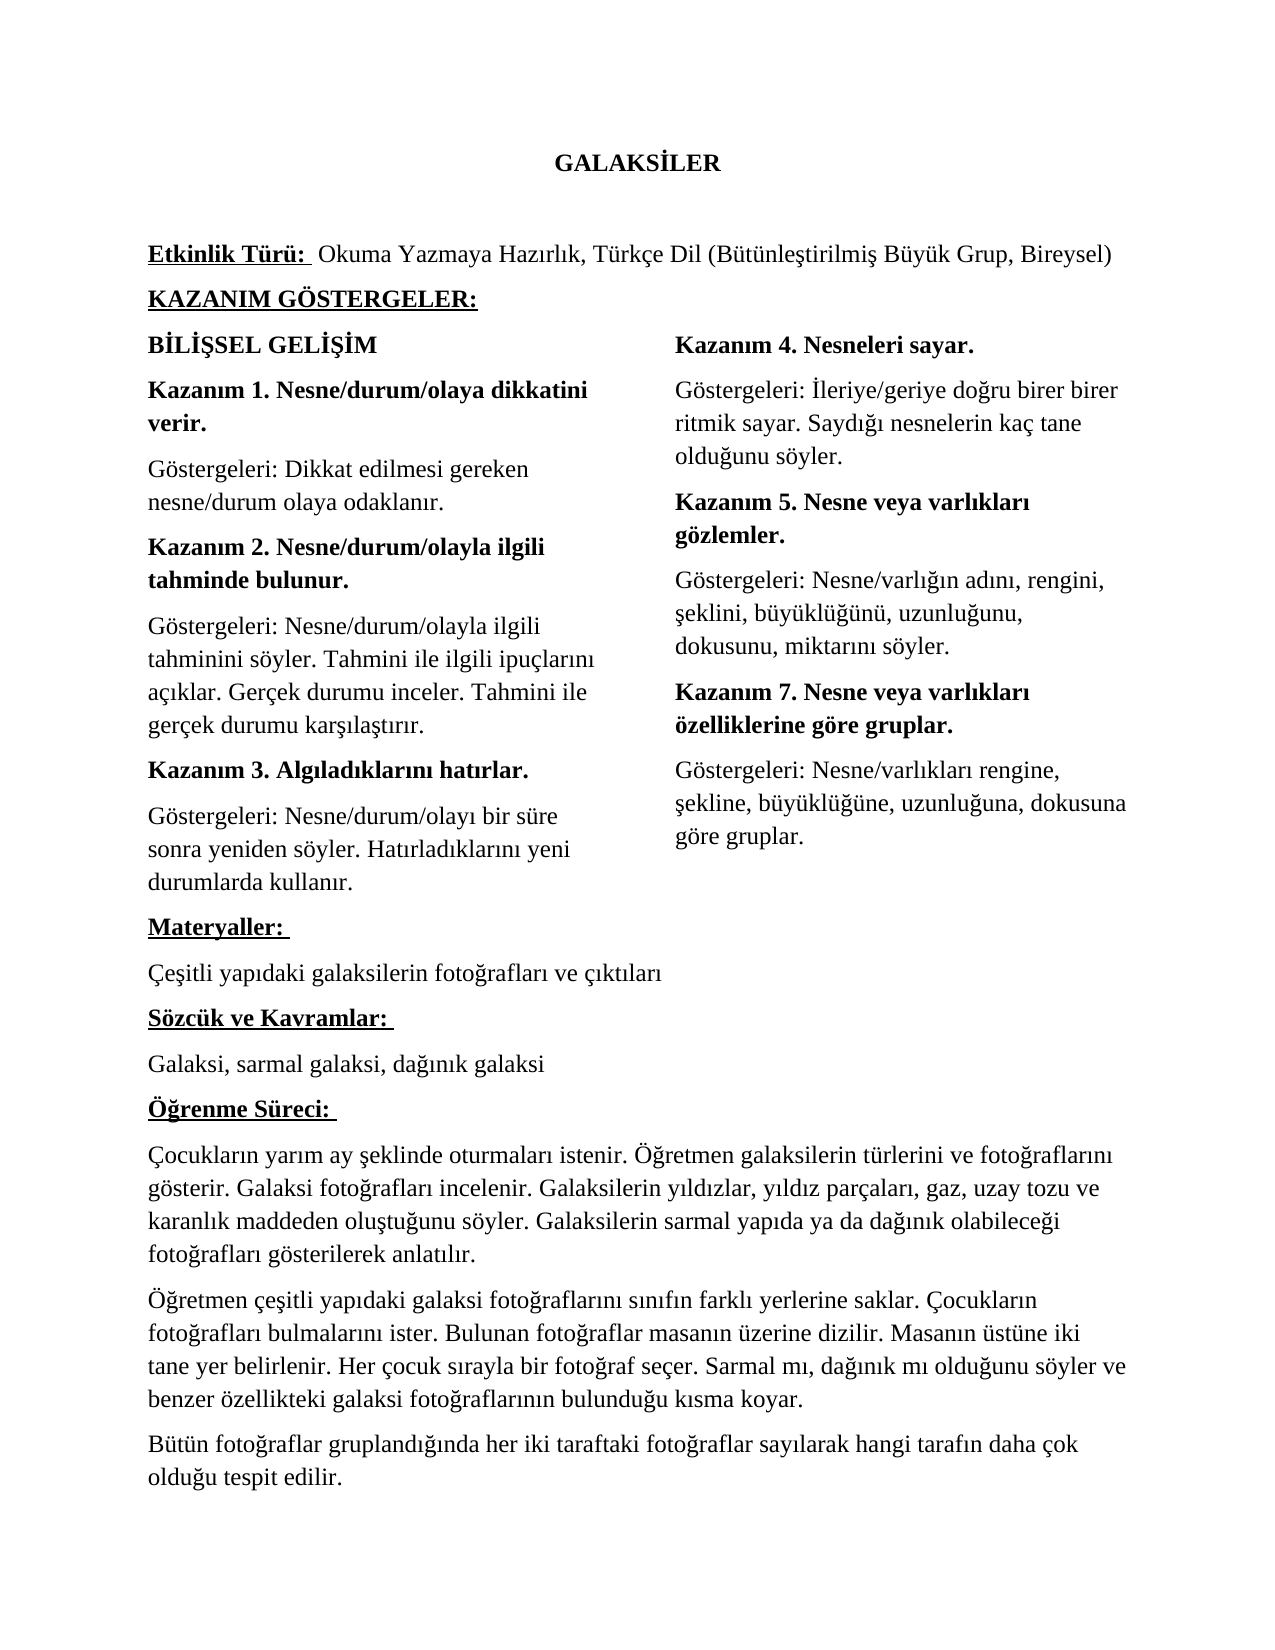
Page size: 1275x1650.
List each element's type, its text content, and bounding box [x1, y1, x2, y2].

text Etkinlik Türü: Okuma Yazmaya Hazırlık, Türkçe Dil (Bütünleştirilmiş Büyük Grup, Bireysel) [148, 239, 1127, 267]
text Materyaller: [148, 912, 1127, 941]
text Bütün fotoğraflar gruplandığında her iki taraftaki fotoğraflar sayılarak hangi tarafın daha çok olduğu tespit edilir. [148, 1429, 1127, 1491]
text Öğretmen çeşitli yapıdaki galaksi fotoğraflarını sınıfın farklı yerlerine saklar. Çocukların fotoğrafları bulmalarını ister. Bulunan fotoğraflar masanın üzerine dizilir. Masanın üstüne iki tane yer belirlenir. Her çocuk sırayla bir fotoğraf seçer. Sarmal mı, dağınık mı olduğunu söyler ve benzer özellikteki galaksi fotoğraflarının bulunduğu kısma koyar. [148, 1285, 1127, 1412]
text Kazanım 7. Nesne veya varlıkları özelliklerine göre gruplar. [675, 677, 1127, 739]
text BİLİŞSEL GELİŞİM [148, 330, 600, 358]
text Göstergeleri: Nesne/durum/olayla ilgili tahminini söyler. Tahmini ile ilgili ipuçlarını açıklar. Gerçek durumu inceler. Tahmini ile gerçek durumu karşılaştırır. [148, 611, 600, 739]
text Kazanım 1. Nesne/durum/olaya dikkatini verir. [148, 375, 600, 437]
text Kazanım 4. Nesneleri sayar. [675, 330, 1127, 358]
text Göstergeleri: İleriye/geriye doğru birer birer ritmik sayar. Saydığı nesnelerin kaç tane olduğunu söyler. [675, 375, 1127, 470]
text Çeşitli yapıdaki galaksilerin fotoğrafları ve çıktıları [148, 958, 1127, 987]
text Galaksi, sarmal galaksi, dağınık galaksi [148, 1049, 1127, 1078]
text Çocukların yarım ay şeklinde oturmaları istenir. Öğretmen galaksilerin türlerini ve fotoğraflarını gösterir. Galaksi fotoğrafları incelenir. Galaksilerin yıldızlar, yıldız parçaları, gaz, uzay tozu ve karanlık maddeden oluştuğunu söyler. Galaksilerin sarmal yapıda ya da dağınık olabileceği fotoğrafları gösterilerek anlatılır. [148, 1140, 1127, 1268]
text Sözcük ve Kavramlar: [148, 1003, 1127, 1032]
text Kazanım 3. Algıladıklarını hatırlar. [148, 755, 600, 784]
text Kazanım 2. Nesne/durum/olayla ilgili tahminde bulunur. [148, 532, 600, 594]
text Göstergeleri: Dikkat edilmesi gereken nesne/durum olaya odaklanır. [148, 454, 600, 516]
text Göstergeleri: Nesne/durum/olayı bir süre sonra yeniden söyler. Hatırladıklarını yeni durumlarda kullanır. [148, 801, 600, 896]
text Göstergeleri: Nesne/varlığın adını, rengini, şeklini, büyüklüğünü, uzunluğunu, dokusunu, miktarını söyler. [675, 565, 1127, 660]
text Öğrenme Süreci: [148, 1094, 1127, 1123]
text Göstergeleri: Nesne/varlıkları rengine, şekline, büyüklüğüne, uzunluğuna, dokusuna göre gruplar. [675, 755, 1127, 850]
text Kazanım 5. Nesne veya varlıkları gözlemler. [675, 487, 1127, 548]
text GALAKSİLER [148, 148, 1127, 176]
text KAZANIM GÖSTERGELER: [148, 284, 1127, 313]
